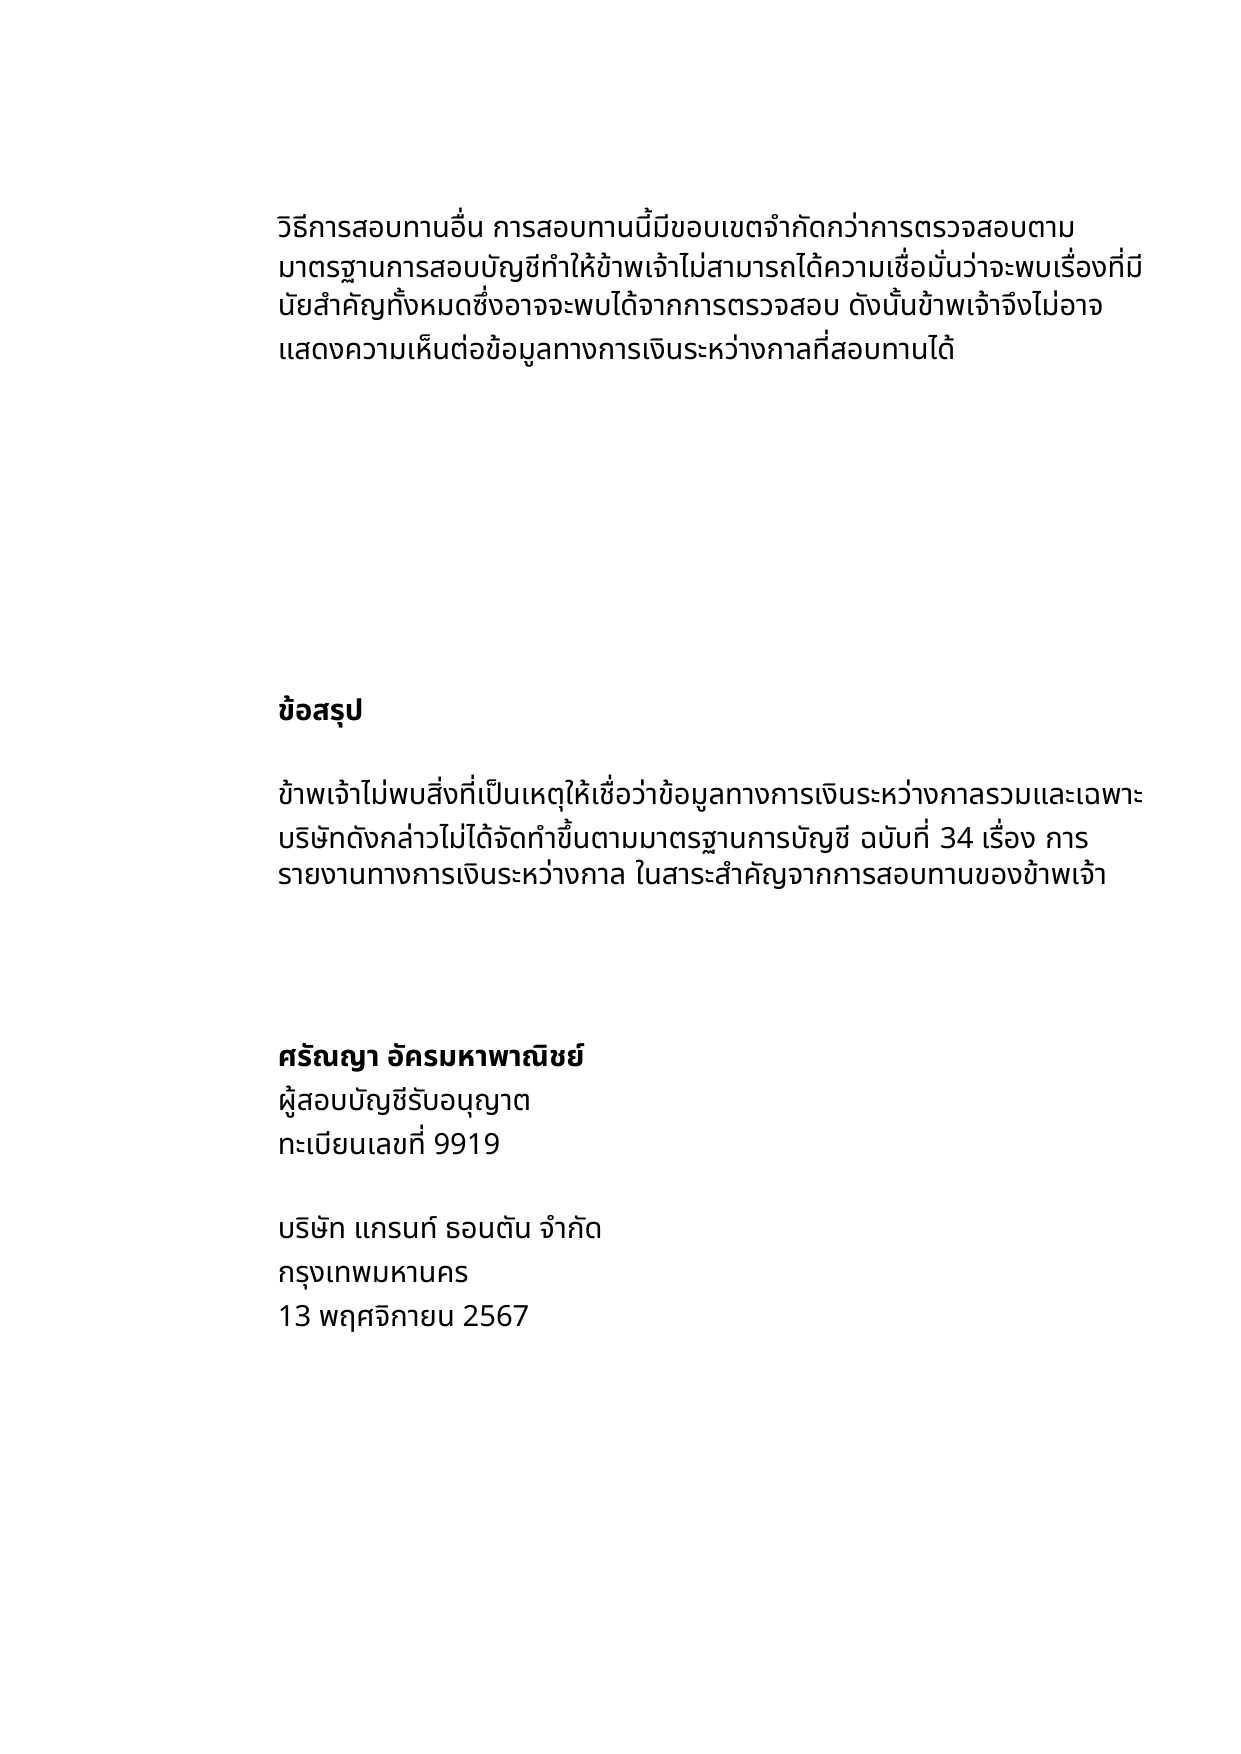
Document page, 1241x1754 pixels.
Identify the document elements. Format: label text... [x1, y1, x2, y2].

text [278, 207, 1145, 373]
text กรุงเทพมหานคร [278, 1251, 1145, 1295]
text 13 พฤศจิกายน 2567 [278, 1295, 1145, 1339]
text ผู้สอบบัญชีรับอนุญาต [278, 1079, 1145, 1123]
text ทะเบียนเลขที่ 9919 [278, 1123, 1145, 1167]
text บริษัท แกรนท์ ธอนตัน จำกัด [278, 1207, 1145, 1251]
text ศรัณญา อัครมหาพาณิชย์ [278, 1035, 1145, 1079]
text ข้อสรุป [278, 689, 1145, 734]
text ข้าพเจ้าไม่พบสิ่งที่เป็นเหตุให้เชื่อว่าข้อมูลทางการเงินระหว่างกาลรวมและเฉพาะบริษัทดังกล่าวไม่ได้จัดทำขึ้นตามมาตรฐานการบัญชี ฉบับที่ 34 เรื่อง การรายงานทางการเงินระหว่างกาล ในสาระสำคัญจากการสอบทานของข้าพเจ้า [278, 773, 1145, 891]
